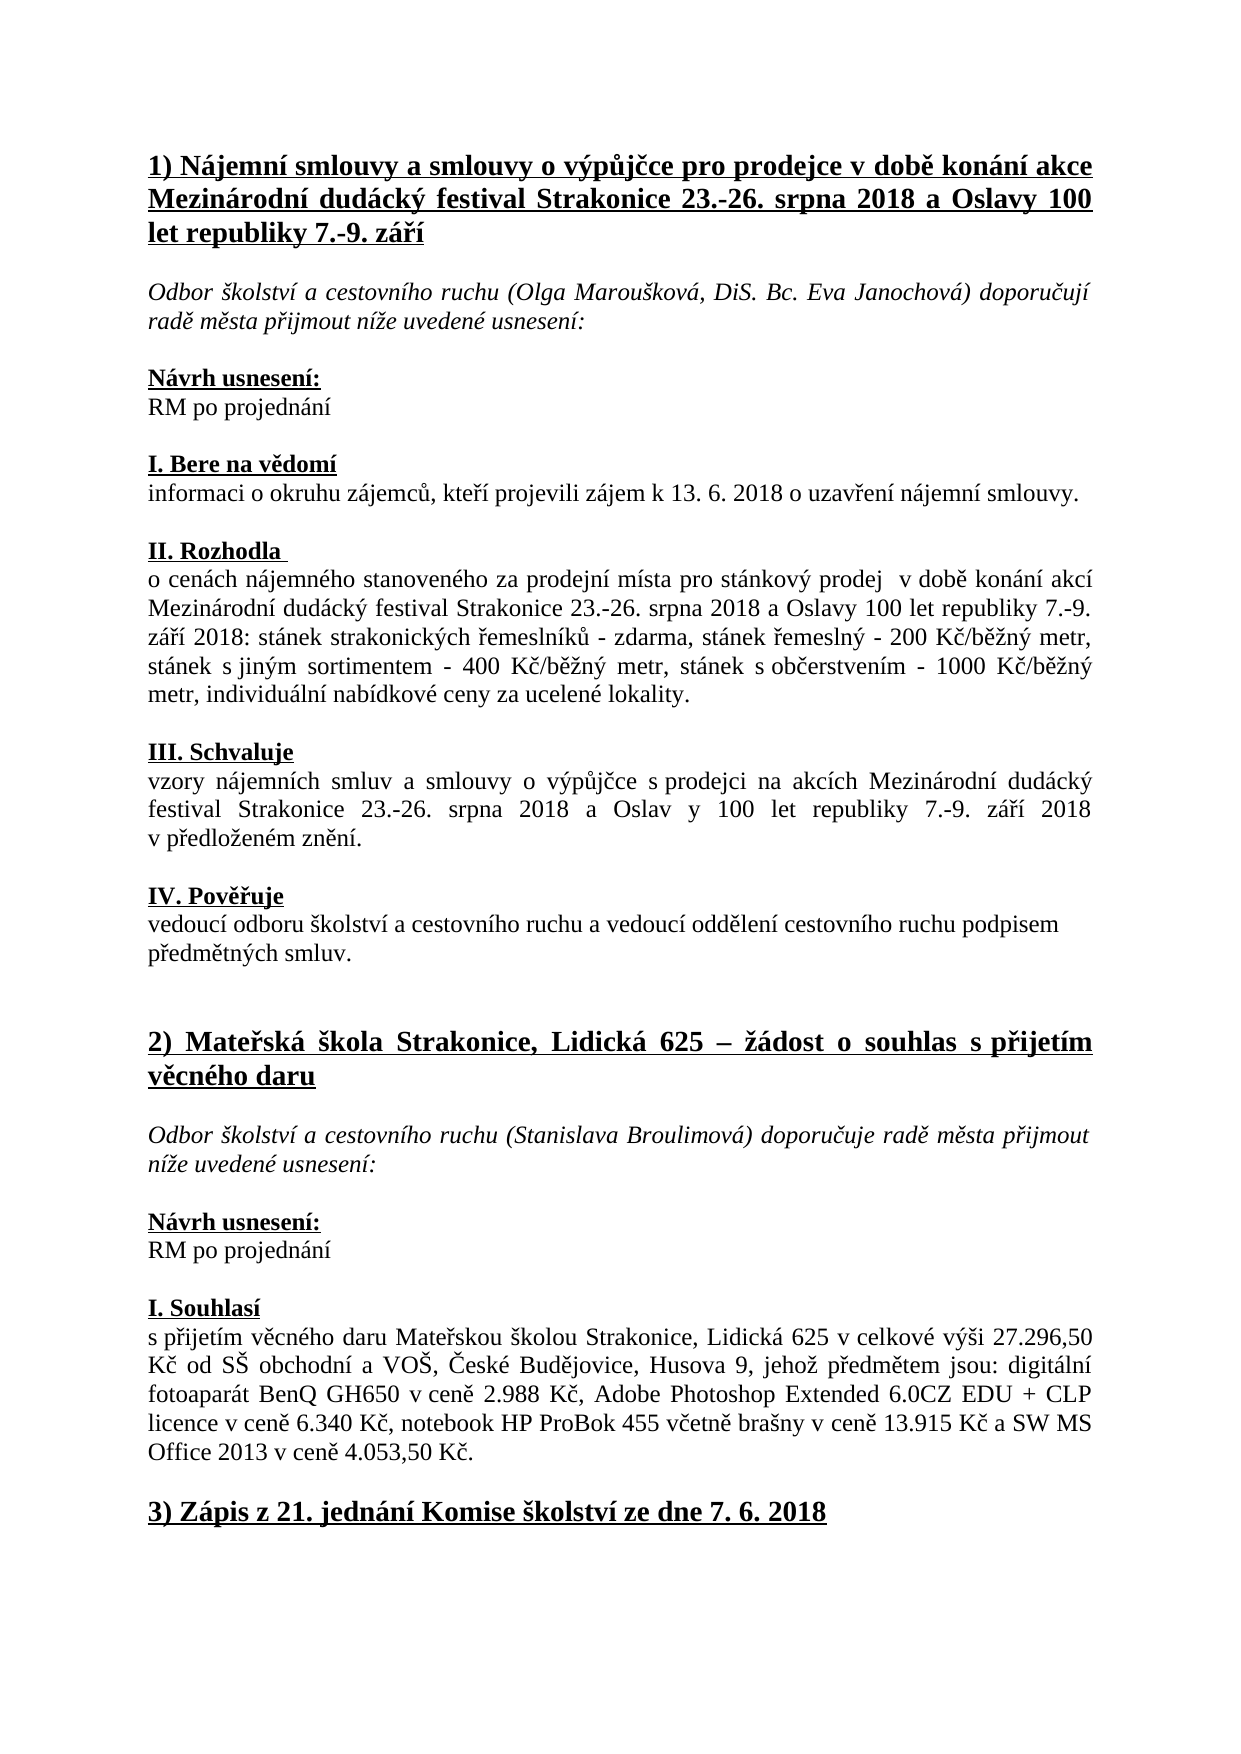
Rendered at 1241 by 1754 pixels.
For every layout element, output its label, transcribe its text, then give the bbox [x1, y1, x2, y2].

subtitle 1) Nájemní smlouvy a smlouvy o výpůjčce pro prodejce v době konání akce Mezinárodní dudácký festival Strakonice 23.-26. srpna 2018 a Oslavy 100 let republiky 7.-9. září [148, 212, 1093, 248]
subtitle 2) Mateřská škola Strakonice, Lidická 625 – žádost o souhlas s přijetím věcného daru [148, 1055, 1093, 1092]
subtitle III. Schvaluje [148, 737, 1093, 766]
text informaci o okruhu zájemců, kteří projevili zájem k 13. 6. 2018 o uzavření nájemní smlouvy. [148, 478, 1093, 507]
text vzory nájemních smluv a smlouvy o výpůjčce s prodejci na akcích Mezinárodní dudácký festival Strakonice 23.-26. srpna 2018 a Oslav y 100 let republiky 7.-9. září 2018 v předloženém znění. [148, 766, 1093, 852]
text Odbor školství a cestovního ruchu (Stanislava Broulimová) doporučuje radě města přijmout níže uvedené usnesení: [148, 1120, 1093, 1178]
text vedoucí odboru školství a cestovního ruchu a vedoucí oddělení cestovního ruchu podpisem předmětných smluv. [148, 909, 1093, 967]
text Návrh usnesení: [148, 1207, 1093, 1235]
text o cenách nájemného stanoveného za prodejní místa pro stánkový prodej v době konání akcí Mezinárodní dudácký festival Strakonice 23.-26. srpna 2018 a Oslavy 100 let republiky 7.-9. září 2018: stánek strakonických řemeslníků - zdarma, stánek řemeslný - 200 Kč/běžný metr, stánek s jiným sortimentem - 400 Kč/běžný metr, stánek s občerstvením - 1000 Kč/běžný metr, individuální nabídkové ceny za ucelené lokality. [148, 564, 1093, 708]
text RM po projednání [148, 1235, 1093, 1264]
subtitle 2) Mateřská škola Strakonice, Lidická 625 – žádost o souhlas s přijetím věcného daru [148, 1024, 1093, 1054]
subtitle IV. Pověřuje [148, 881, 1093, 909]
text s přijetím věcného daru Mateřskou školou Strakonice, Lidická 625 v celkové výši 27.296,50 Kč od SŠ obchodní a VOŠ, České Budějovice, Husova 9, jehož předmětem jsou: digitální fotoaparát BenQ GH650 v ceně 2.988 Kč, Adobe Photoshop Extended 6.0CZ EDU + CLP licence v ceně 6.340 Kč, notebook HP ProBok 455 včetně brašny v ceně 13.915 Kč a SW MS Office 2013 v ceně 4.053,50 Kč. [148, 1322, 1093, 1465]
subtitle 1) Nájemní smlouvy a smlouvy o výpůjčce pro prodejce v době konání akce Mezinárodní dudácký festival Strakonice 23.-26. srpna 2018 a Oslavy 100 let republiky 7.-9. září [148, 178, 1093, 210]
text Odbor školství a cestovního ruchu (Olga Maroušková, DiS. Bc. Eva Janochová) doporučují radě města přijmout níže uvedené usnesení: [148, 277, 1093, 334]
subtitle I. Souhlasí [148, 1293, 1093, 1322]
subtitle II. Rozhodla [148, 536, 1093, 564]
text Návrh usnesení: [148, 363, 1093, 392]
subtitle I. Bere na vědomí [148, 449, 1093, 478]
subtitle 1) Nájemní smlouvy a smlouvy o výpůjčce pro prodejce v době konání akce Mezinárodní dudácký festival Strakonice 23.-26. srpna 2018 a Oslavy 100 let republiky 7.-9. září [148, 148, 1093, 177]
subtitle 3) Zápis z 21. jednání Komise školství ze dne 7. 6. 2018 [148, 1494, 1093, 1528]
text RM po projednání [148, 392, 1093, 421]
